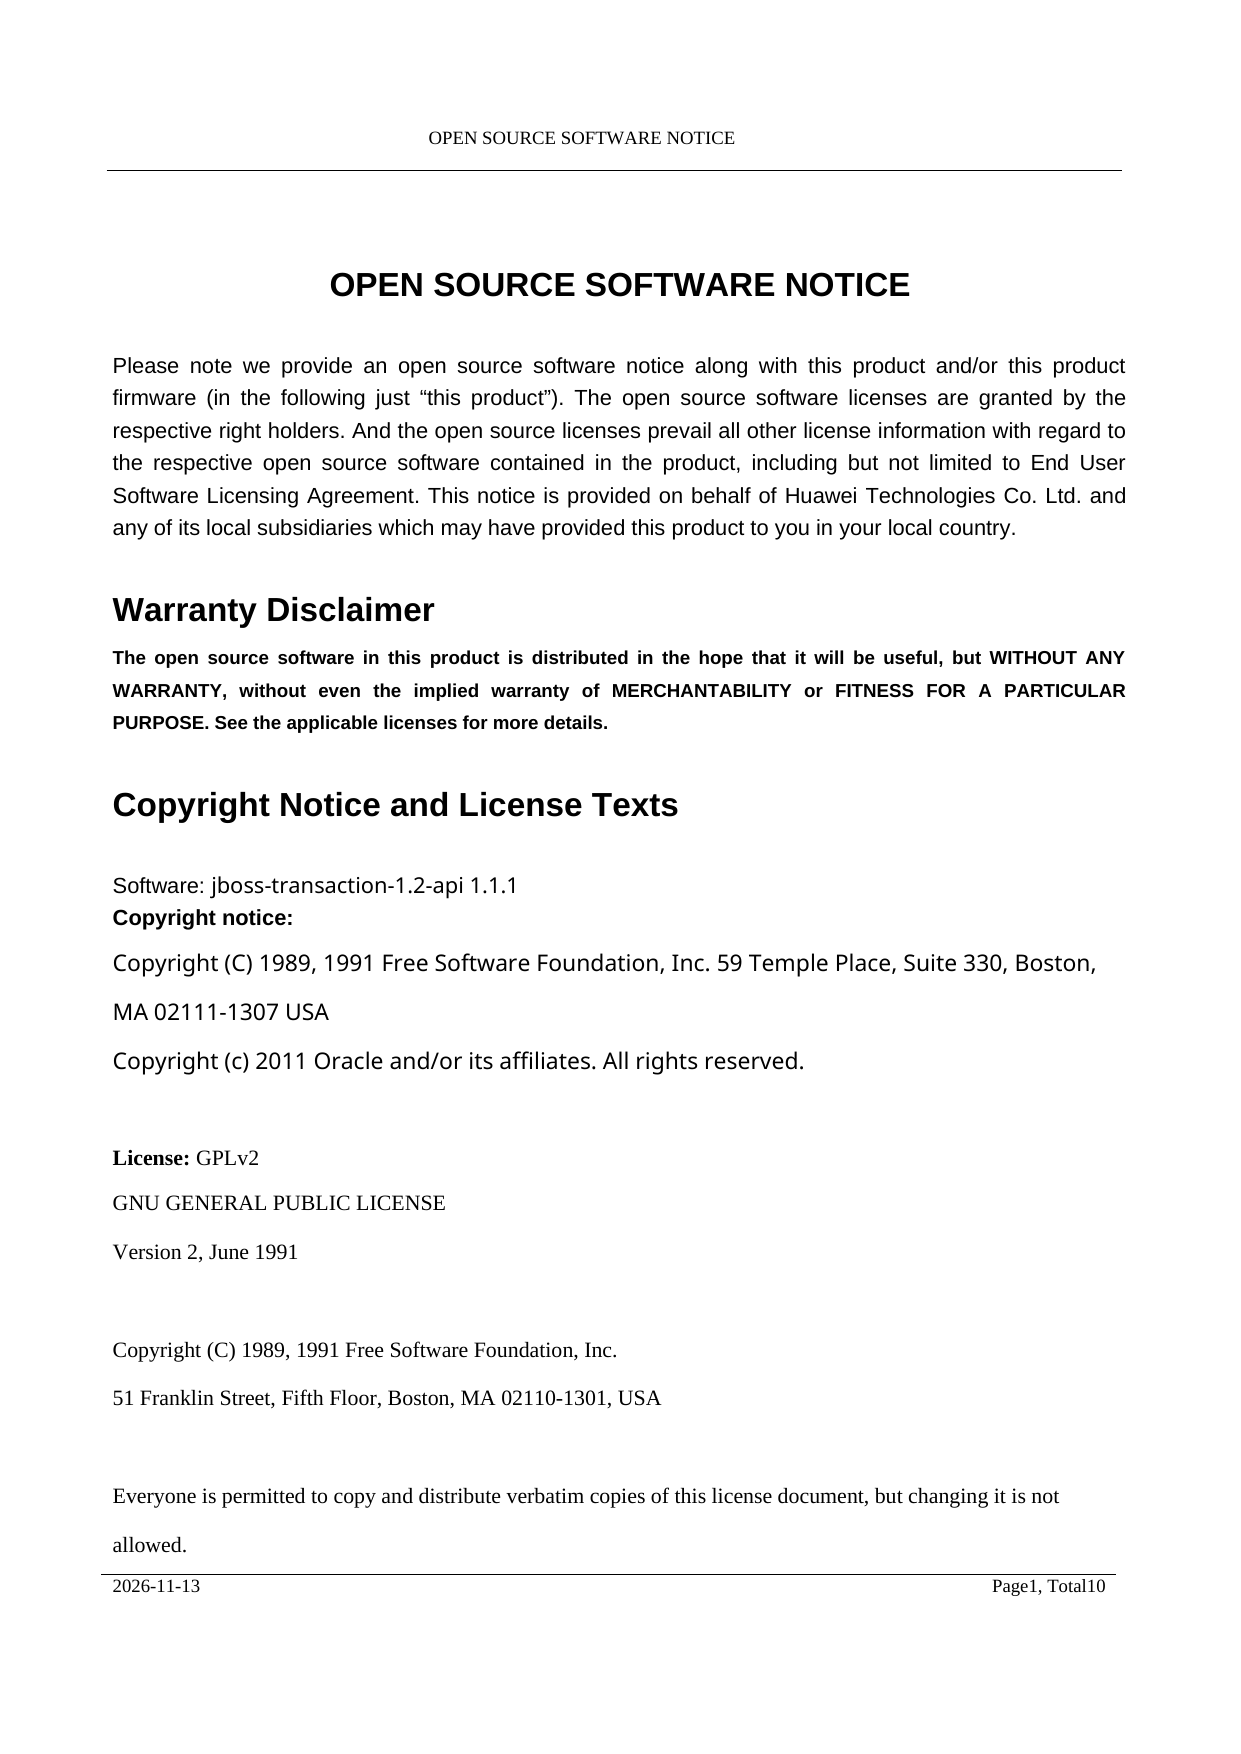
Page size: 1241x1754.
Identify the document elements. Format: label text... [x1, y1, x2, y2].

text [112, 1187, 1128, 1560]
text OPEN SOURCE SOFTWARE NOTICE [112, 251, 1128, 316]
text Software: jboss-transaction-1.2-api 1.1.1 [112, 869, 1128, 901]
text Copyright notice: [112, 901, 1128, 934]
text The open source software in this product is distributed in the hope that it will be useful, but WITHOUT ANY WARRANTY, without even the implied warranty of MERCHANTABILITY or FITNESS FOR A PARTICULAR PURPOSE. See the applicable licenses for more details. [112, 641, 1128, 739]
text Copyright Notice and License Texts [112, 771, 1128, 836]
text Warranty Disclaimer [112, 576, 1128, 641]
text Please note we provide an open source software notice along with this product and/or this product firmware (in the following just “this product”). The open source software licenses are granted by the respective right holders. And the open source licenses prevail all other license information with regard to the respective open source software contained in the product, including but not limited to End User Software Licensing Agreement. This notice is provided on behalf of Huawei Technologies Co. Ltd. and any of its local subsidiaries which may have provided this product to you in your local country. [112, 349, 1128, 544]
text Copyright (C) 1989, 1991 Free Software Foundation, Inc. 59 Temple Place, Suite 330, Boston, MA 02111-1307 USA Copyright (c) 2011 Oracle and/or its affiliates. All rights reserved. [112, 947, 1128, 1125]
text License: GPLv2 [112, 1142, 1128, 1174]
